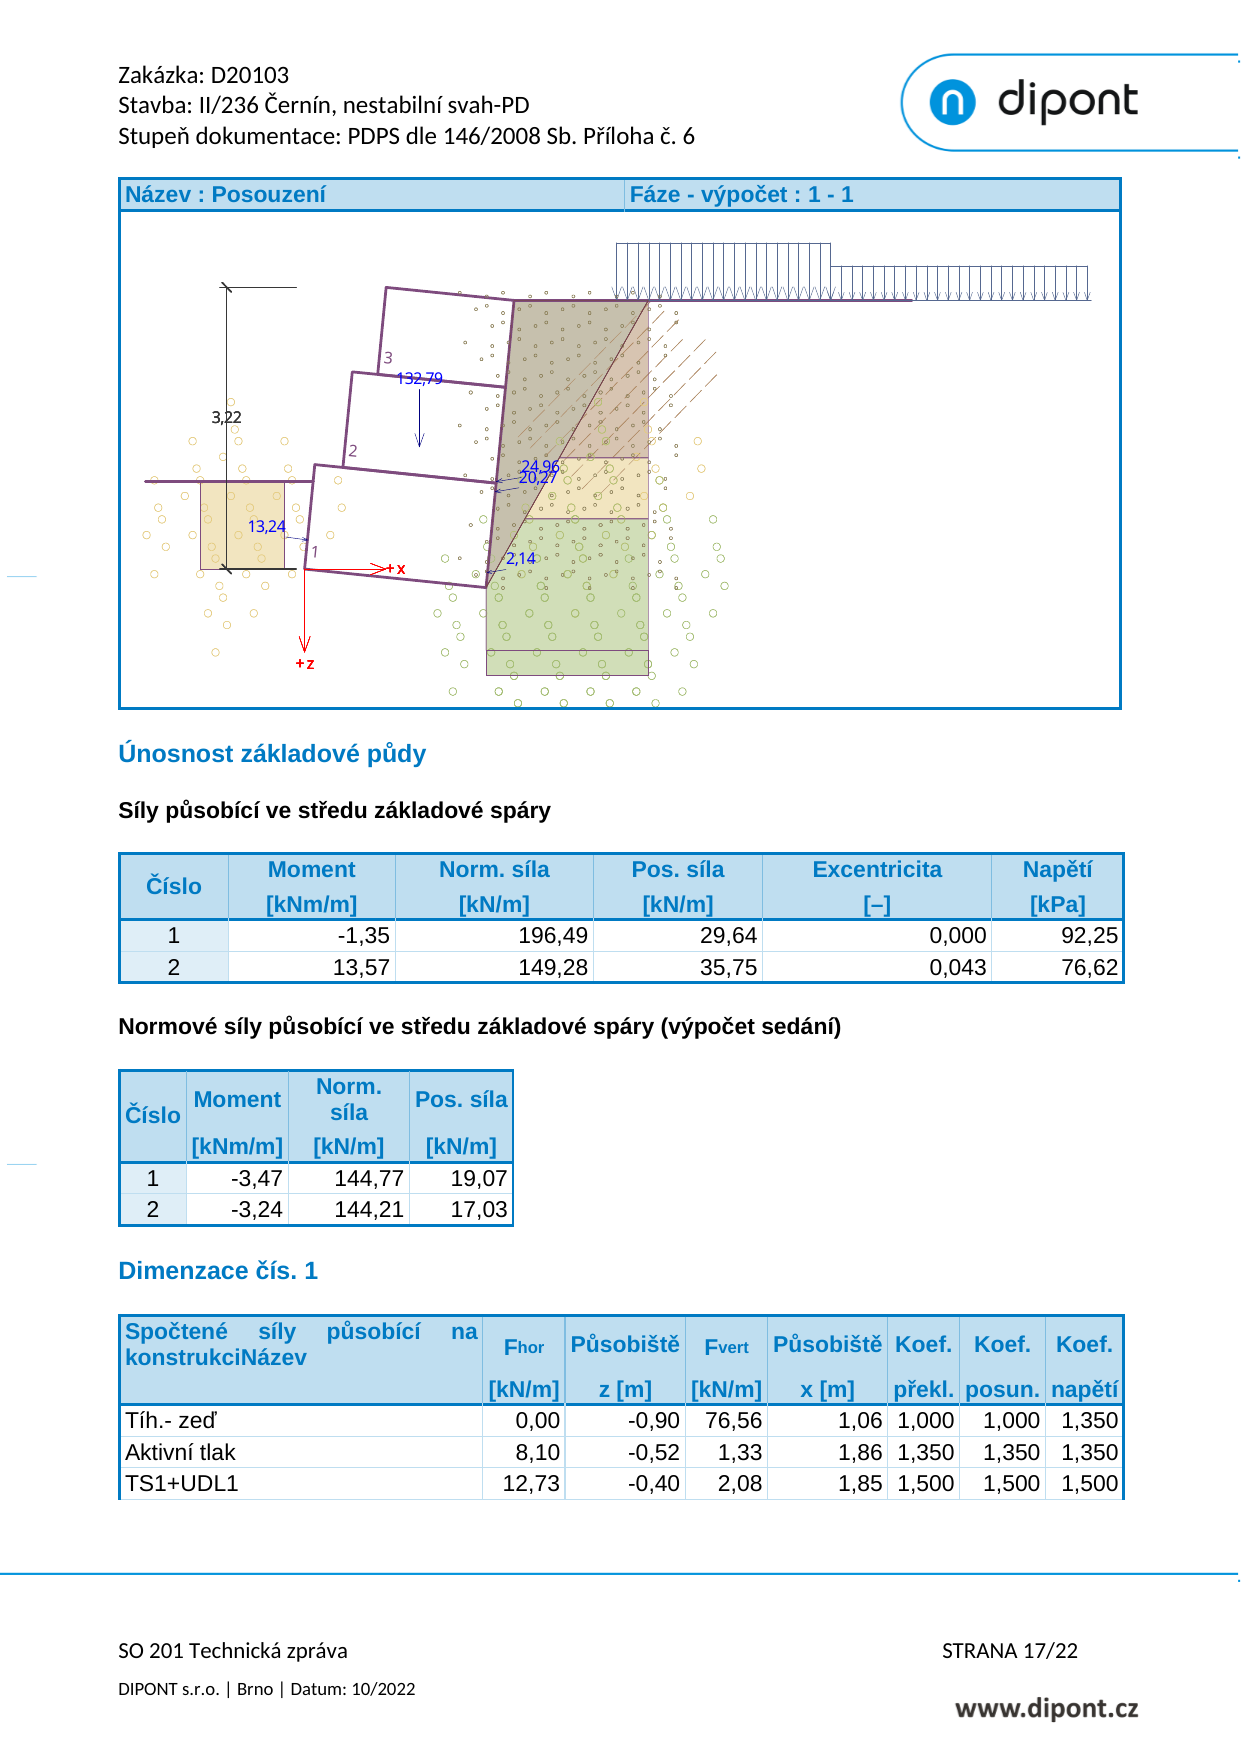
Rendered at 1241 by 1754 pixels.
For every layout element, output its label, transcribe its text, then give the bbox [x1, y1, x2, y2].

table_cell 1,500 [888, 1468, 959, 1499]
table_cell [kNm/m] [187, 1128, 288, 1161]
table_cell 1,350 [888, 1437, 959, 1467]
table_cell 76,62 [992, 952, 1122, 981]
table_cell překl. [888, 1373, 959, 1403]
table_header Pos. síla [594, 855, 762, 885]
table_cell 1,350 [1046, 1406, 1122, 1436]
table_cell 0,043 [763, 952, 991, 981]
table_header Moment [187, 1072, 288, 1128]
table_cell 1,350 [1046, 1437, 1122, 1467]
table_cell 8,10 [483, 1437, 564, 1467]
table_cell 1 [121, 1164, 186, 1193]
table_cell x [m] [768, 1373, 887, 1403]
table_header Norm. síla [396, 855, 593, 885]
table_cell 0,00 [483, 1406, 564, 1436]
table_header Fvert [686, 1317, 767, 1373]
table_cell [121, 212, 1119, 707]
table_cell [kN/m] [483, 1373, 564, 1403]
table_cell 149,28 [396, 952, 593, 981]
picture [0, 0, 1241, 1754]
table_cell [121, 1373, 482, 1403]
table_cell [kPa] [992, 885, 1122, 918]
table_cell [kN/m] [594, 885, 762, 918]
table_cell 13,57 [229, 952, 395, 981]
table_header Fáze - výpočet : 1 - 1 [625, 180, 1119, 209]
table_cell 35,75 [594, 952, 762, 981]
table_cell [kN/m] [686, 1373, 767, 1403]
table_header Moment [229, 855, 395, 885]
table_cell [–] [763, 885, 991, 918]
table_cell [kNm/m] [229, 885, 395, 918]
table_cell 1,500 [960, 1468, 1045, 1499]
table_cell Aktivní tlak [121, 1437, 482, 1467]
table_cell 29,64 [594, 921, 762, 951]
table_cell -3,47 [187, 1164, 288, 1193]
table_header Norm. síla [289, 1072, 409, 1128]
table_header Číslo [121, 855, 228, 918]
text Únosnost základové půdy [118, 739, 1122, 768]
table_header Působiště [566, 1317, 685, 1373]
table_cell 1,86 [768, 1437, 887, 1467]
table_cell 1,85 [768, 1468, 887, 1499]
table_cell 144,21 [289, 1194, 409, 1224]
table_cell 1,33 [686, 1437, 767, 1467]
table_header Koef. [1046, 1317, 1122, 1373]
table_header Spočtené síly působící na konstrukciNázev [121, 1317, 482, 1373]
table_cell 1,06 [768, 1406, 887, 1436]
text Síly působící ve středu základové spáry [118, 797, 1122, 823]
table_cell 1,350 [960, 1437, 1045, 1467]
table_cell [kN/m] [410, 1128, 512, 1161]
table_header Název : Posouzení [121, 180, 624, 209]
table_cell 0,000 [763, 921, 991, 951]
table_header Fhor [483, 1317, 564, 1373]
table_cell 2,08 [686, 1468, 767, 1499]
table_cell -3,24 [187, 1194, 288, 1224]
table_cell 2 [121, 1194, 186, 1224]
table_cell [kN/m] [396, 885, 593, 918]
table_cell 92,25 [992, 921, 1122, 951]
table_cell -1,35 [229, 921, 395, 951]
table_cell 1,500 [1046, 1468, 1122, 1499]
text Normové síly působící ve středu základové spáry (výpočet sedání) [118, 1013, 1122, 1039]
table_header Koef. [888, 1317, 959, 1373]
text Dimenzace čís. 1 [118, 1256, 1122, 1284]
table_header Číslo [121, 1072, 186, 1161]
table_cell 1,000 [888, 1406, 959, 1436]
table_cell z [m] [566, 1373, 685, 1403]
table_header Působiště [768, 1317, 887, 1373]
table_header Excentricita [763, 855, 991, 885]
table_header Pos. síla [410, 1072, 512, 1128]
table_header Koef. [960, 1317, 1045, 1373]
table_cell posun. [960, 1373, 1045, 1403]
table_cell 17,03 [410, 1194, 512, 1224]
table_cell 2 [121, 952, 228, 981]
table_cell 19,07 [410, 1164, 512, 1193]
table_header Napětí [992, 855, 1122, 885]
table_cell 144,77 [289, 1164, 409, 1193]
table_cell 12,73 [483, 1468, 564, 1499]
table_cell TS1+UDL1 [121, 1468, 482, 1499]
table_cell -0,52 [566, 1437, 685, 1467]
table_cell napětí [1046, 1373, 1122, 1403]
table_cell [kN/m] [289, 1128, 409, 1161]
table_cell -0,40 [566, 1468, 685, 1499]
table_cell 76,56 [686, 1406, 767, 1436]
table_cell 1,000 [960, 1406, 1045, 1436]
table_cell 196,49 [396, 921, 593, 951]
table_cell 1 [121, 921, 228, 951]
table_cell -0,90 [566, 1406, 685, 1436]
table_cell Tíh.- zeď [121, 1406, 482, 1436]
